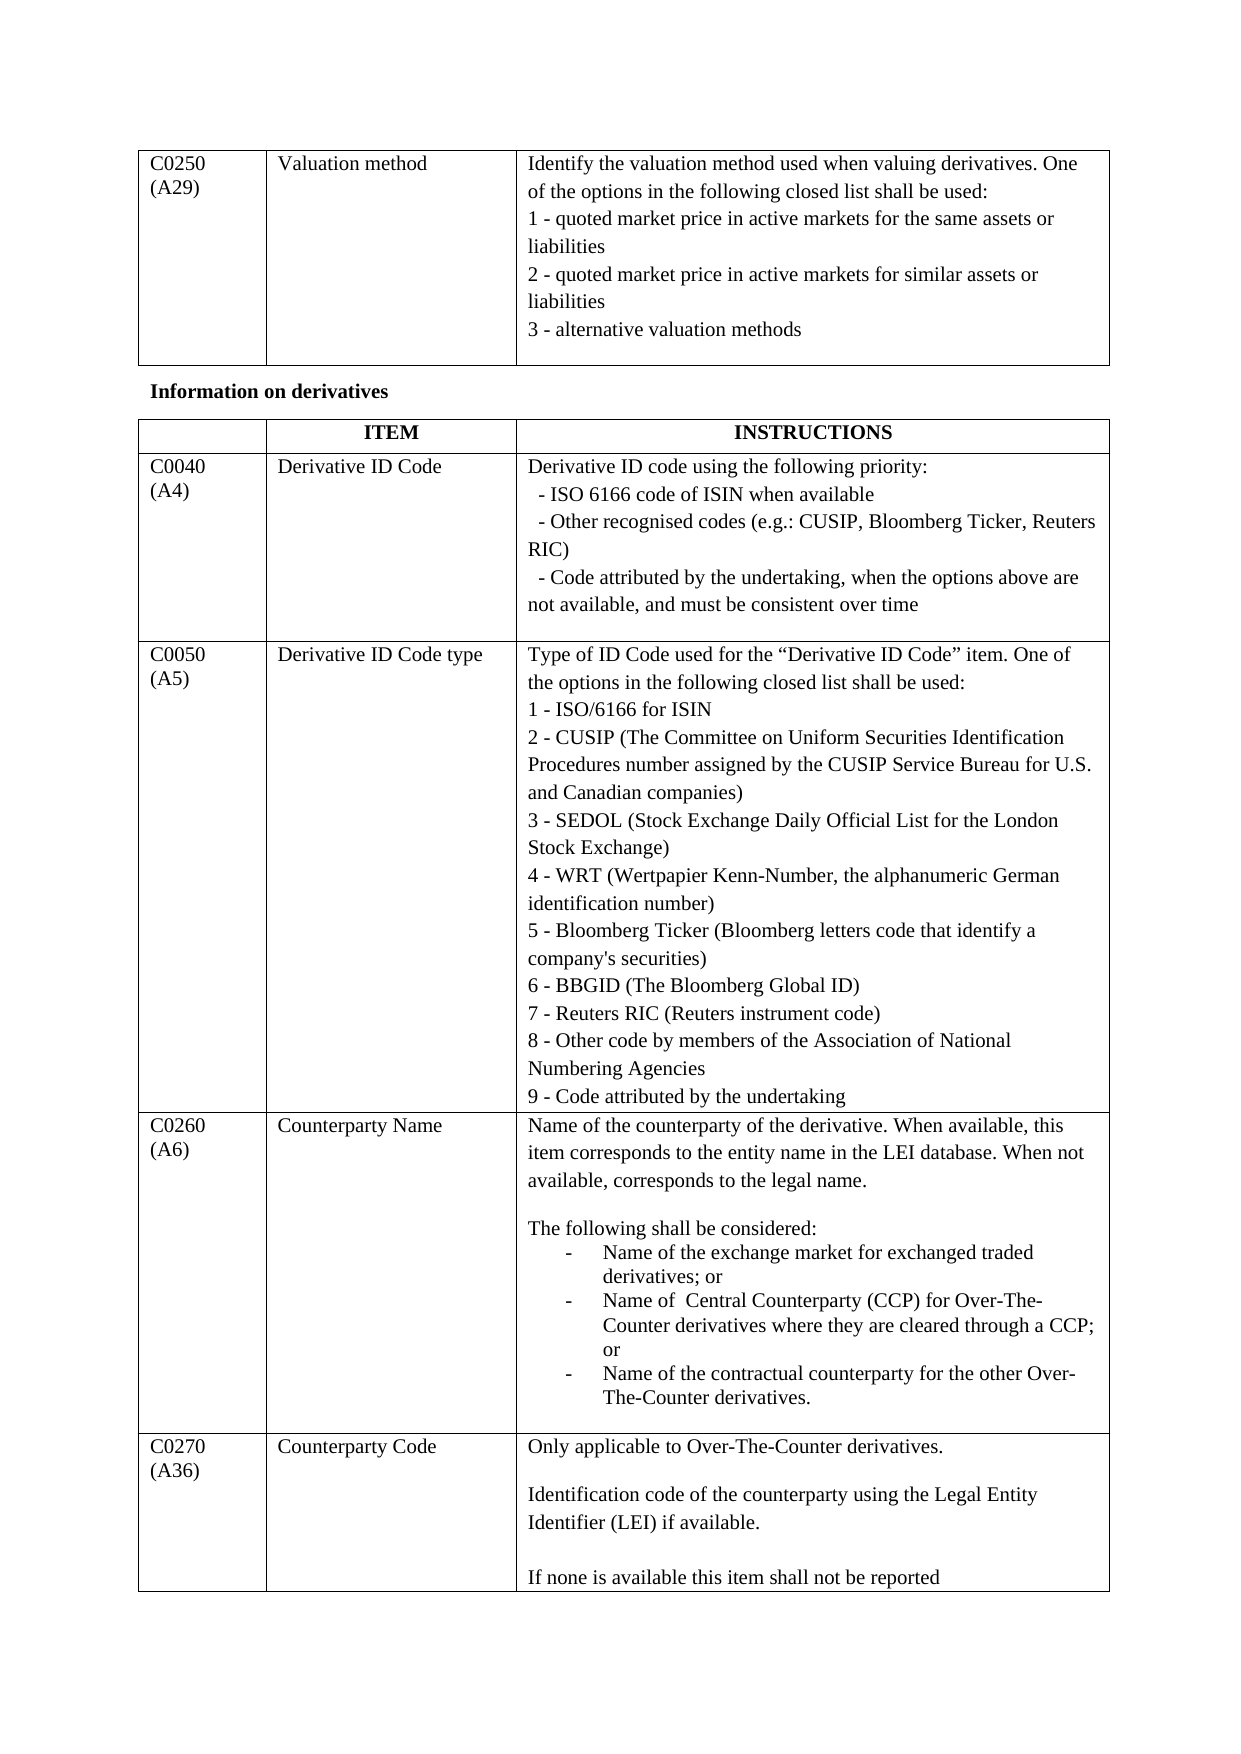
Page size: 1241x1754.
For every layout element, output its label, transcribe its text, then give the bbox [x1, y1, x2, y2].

table_cell Type of ID Code used for the “Derivative ID Code” item. One of the options in the following closed list shall be used: 1 - ISO/6166 for ISIN 2 - CUSIP (The Committee on Uniform Securities Identification Procedures number assigned by the CUSIP Service Bureau for U.S. and Canadian companies) 3 - SEDOL (Stock Exchange Daily Official List for the London Stock Exchange) 4 - WRT (Wertpapier Kenn-Number, the alphanumeric German identification number) 5 - Bloomberg Ticker (Bloomberg letters code that identify a company's securities) 6 - BBGID (The Bloomberg Global ID) 7 - Reuters RIC (Reuters instrument code) 8 - Other code by members of the Association of National Numbering Agencies 9 - Code attributed by the undertaking [517, 642, 1109, 1112]
table_cell Derivative ID Code [267, 454, 516, 641]
table_cell C0040 (A4) [139, 454, 266, 641]
table_cell Identify the valuation method used when valuing derivatives. One of the options in the following closed list shall be used: 1 - quoted market price in active markets for the same assets or liabilities 2 - quoted market price in active markets for similar assets or liabilities 3 - alternative valuation methods [517, 151, 1109, 365]
text Information on derivatives [150, 379, 1090, 403]
table_cell Counterparty Code [267, 1434, 516, 1591]
table_cell Name of the counterparty of the derivative. When available, this item corresponds to the entity name in the LEI database. When not available, corresponds to the legal name. The following shall be considered: Name of the exchange market for exchanged traded derivatives; or Name of Central Counterparty (CCP) for Over-The-Counter derivatives where they are cleared through a CCP; or Name of the contractual counterparty for the other Over-The-Counter derivatives. [517, 1113, 1109, 1433]
table_header [139, 420, 266, 453]
table_cell Only applicable to Over-The-Counter derivatives. Identification code of the counterparty using the Legal Entity Identifier (LEI) if available. If none is available this item shall not be reported [517, 1434, 1109, 1591]
table_cell C0260 (A6) [139, 1113, 266, 1433]
table_cell Counterparty Name [267, 1113, 516, 1433]
table_cell Valuation method [267, 151, 516, 365]
table_cell C0270 (A36) [139, 1434, 266, 1591]
table_header ITEM [267, 420, 516, 453]
table_cell Derivative ID code using the following priority: - ISO 6166 code of ISIN when available - Other recognised codes (e.g.: CUSIP, Bloomberg Ticker, Reuters RIC) - Code attributed by the undertaking, when the options above are not available, and must be consistent over time [517, 454, 1109, 641]
table_cell C0050 (A5) [139, 642, 266, 1112]
table_cell Derivative ID Code type [267, 642, 516, 1112]
table_cell C0250 (A29) [139, 151, 266, 365]
table_header INSTRUCTIONS [517, 420, 1109, 453]
